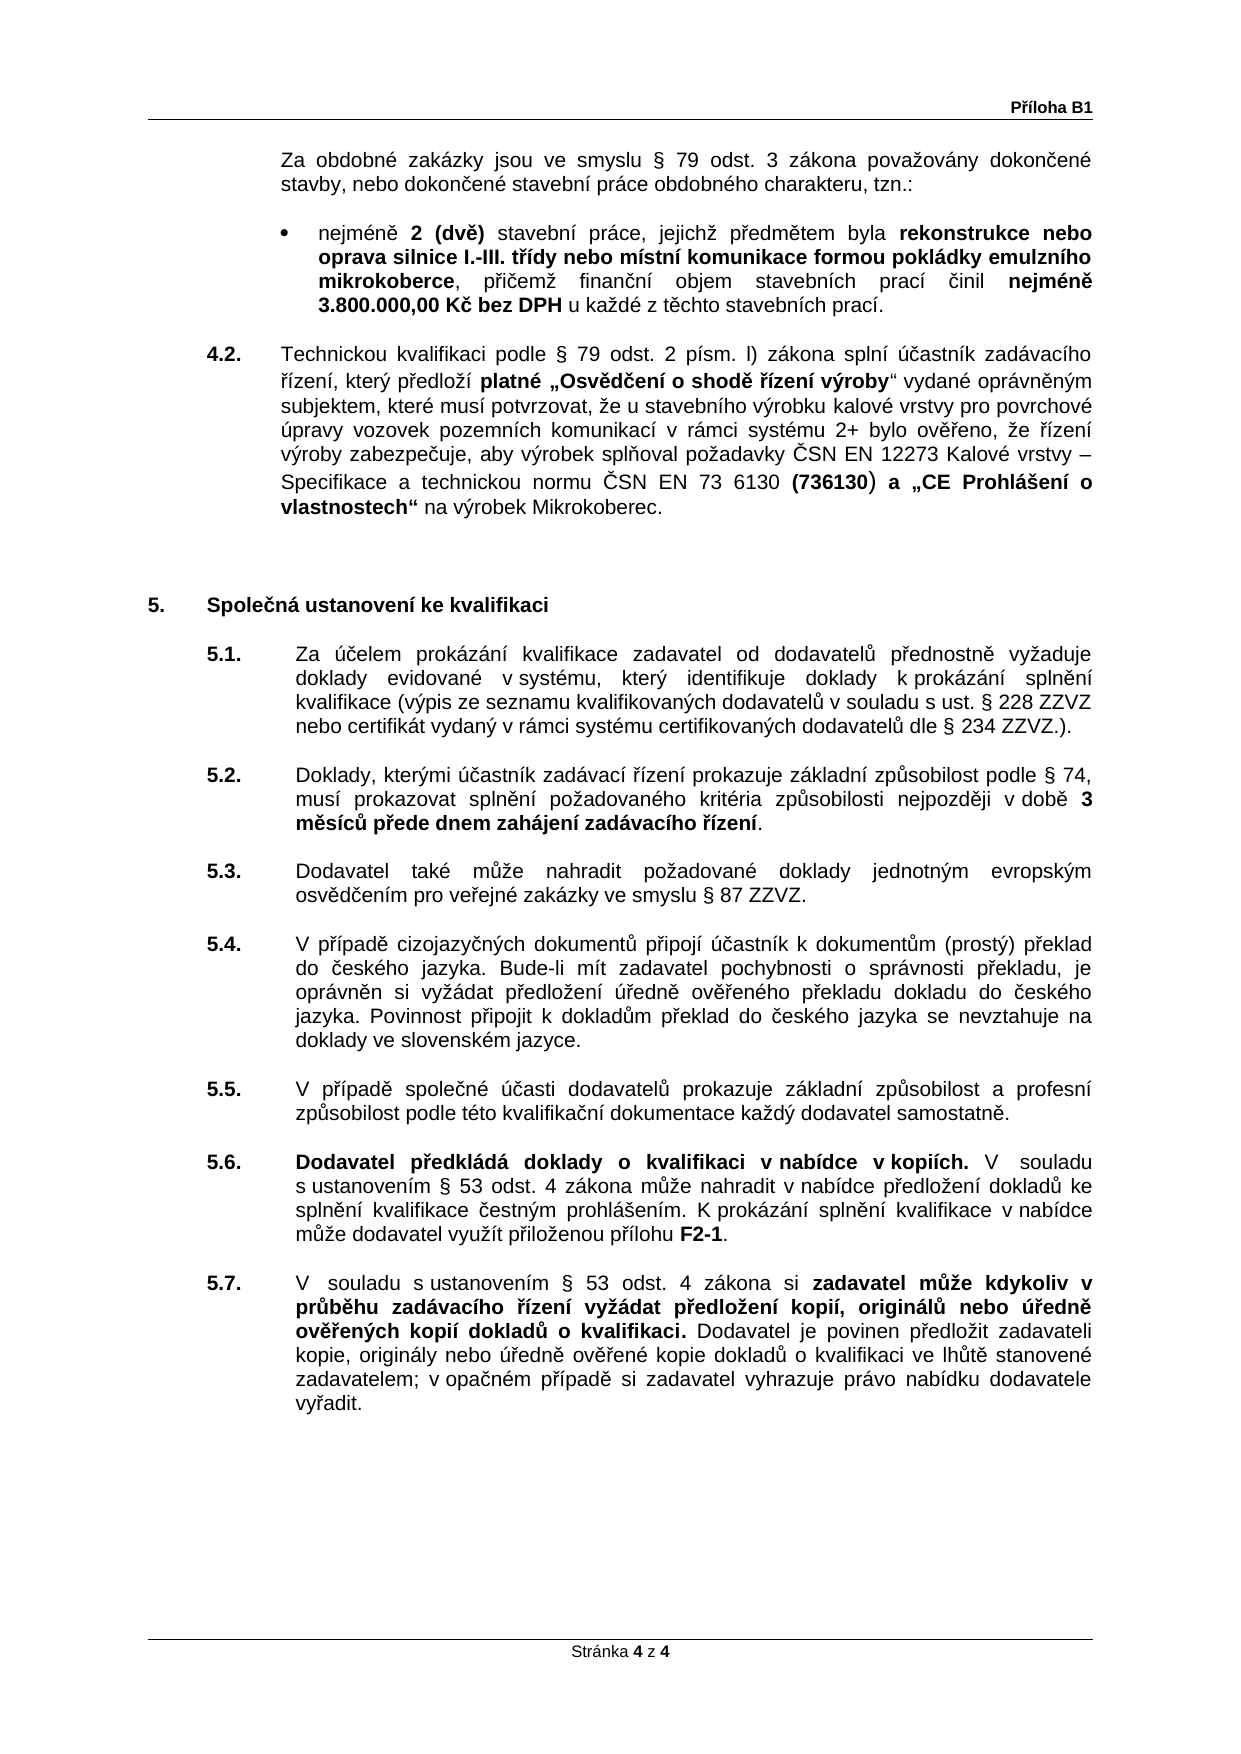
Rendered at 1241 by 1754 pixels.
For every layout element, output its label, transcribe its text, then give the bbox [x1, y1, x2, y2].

list V případě společné účasti dodavatelů prokazuje základní způsobilost a profesní způsobilost podle této kvalifikační dokumentace každý dodavatel samostatně. [207, 1077, 1093, 1125]
list Dodavatel také může nahradit požadované doklady jednotným evropským osvědčením pro veřejné zakázky ve smyslu § 87 ZZVZ. [207, 859, 1093, 907]
list Za obdobné zakázky jsou ve smyslu § 79 odst. 3 zákona považovány dokončené stavby, nebo dokončené stavební práce obdobného charakteru, tzn.: [281, 148, 1093, 196]
list Za účelem prokázání kvalifikace zadavatel od dodavatelů přednostně vyžaduje doklady evidované v systému, který identifikuje doklady k prokázání splnění kvalifikace (výpis ze seznamu kvalifikovaných dodavatelů v souladu s ust. § 228 ZZVZ nebo certifikát vydaný v rámci systému certifikovaných dodavatelů dle § 234 ZZVZ.). [207, 642, 1093, 737]
list Dodavatel předkládá doklady o kvalifikaci v nabídce v kopiích. V souladu s ustanovením § 53 odst. 4 zákona může nahradit v nabídce předložení dokladů ke splnění kvalifikace čestným prohlášením. K prokázání splnění kvalifikace v nabídce může dodavatel využít přiloženou přílohu F2-1. [207, 1150, 1093, 1246]
list V souladu s ustanovením § 53 odst. 4 zákona si zadavatel může kdykoliv v průběhu zadávacího řízení vyžádat předložení kopií, originálů nebo úředně ověřených kopií dokladů o kvalifikaci. Dodavatel je povinen předložit zadavateli kopie, originály nebo úředně ověřené kopie dokladů o kvalifikaci ve lhůtě stanovené zadavatelem; v opačném případě si zadavatel vyhrazuje právo nabídku dodavatele vyřadit. [207, 1271, 1093, 1414]
list V případě cizojazyčných dokumentů připojí účastník k dokumentům (prostý) překlad do českého jazyka. Bude-li mít zadavatel pochybnosti o správnosti překladu, je oprávněn si vyžádat předložení úředně ověřeného překladu dokladu do českého jazyka. Povinnost připojit k dokladům překlad do českého jazyka se nevztahuje na doklady ve slovenském jazyce. [207, 932, 1093, 1052]
list nejméně 2 (dvě) stavební práce, jejichž předmětem byla rekonstrukce nebo oprava silnice I.-III. třídy nebo místní komunikace formou pokládky emulzního mikrokoberce, přičemž finanční objem stavebních prací činil nejméně 3.800.000,00 Kč bez DPH u každé z těchto stavebních prací. [281, 221, 1093, 316]
list Technickou kvalifikaci podle § 79 odst. 2 písm. l) zákona splní účastník zadávacího řízení, který předloží platné „Osvědčení o shodě řízení výroby“ vydané oprávněným subjektem, které musí potvrzovat, že u stavebního výrobku kalové vrstvy pro povrchové úpravy vozovek pozemních komunikací v rámci systému 2+ bylo ověřeno, že řízení výroby zabezpečuje, aby výrobek splňoval požadavky ČSN EN 12273 Kalové vrstvy – Specifikace a technickou normu ČSN EN 73 6130 (736130) a „CE Prohlášení o vlastnostech“ na výrobek Mikrokoberec. [207, 341, 1093, 519]
list Doklady, kterými účastník zadávací řízení prokazuje základní způsobilost podle § 74, musí prokazovat splnění požadovaného kritéria způsobilosti nejpozději v době 3 měsíců přede dnem zahájení zadávacího řízení. [207, 762, 1093, 834]
list Společná ustanovení ke kvalifikaci [148, 593, 1093, 617]
